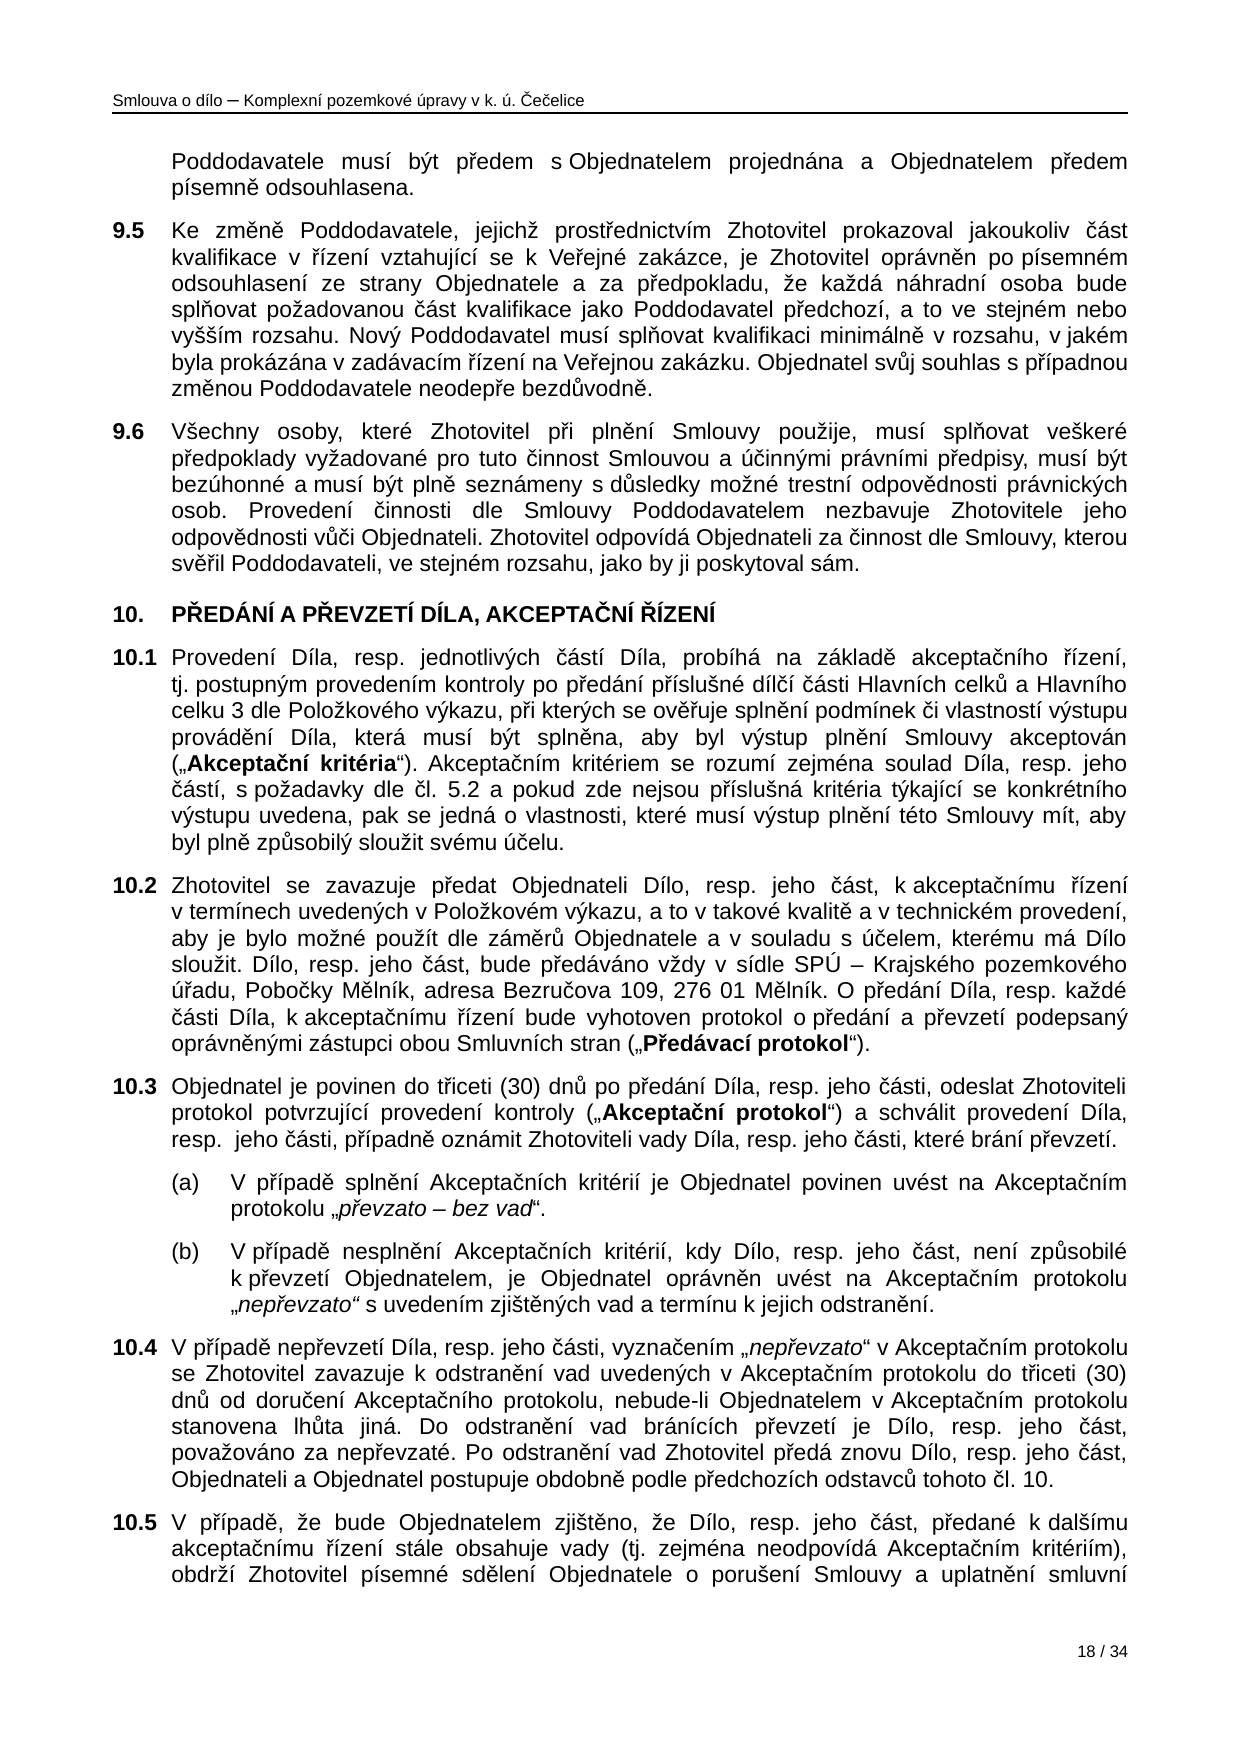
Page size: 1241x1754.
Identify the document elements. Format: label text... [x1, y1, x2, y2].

list V případě splnění Akceptačních kritérií je Objednatel povinen uvést na Akceptačním protokolu „převzato – bez vad“. [171, 1169, 1128, 1221]
text Provedení Díla, resp. jednotlivých částí Díla, probíhá na základě akceptačního řízení, tj. postupným provedením kontroly po předání příslušné dílčí části Hlavních celků a Hlavního celku 3 dle Položkového výkazu, při kterých se ověřuje splnění podmínek či vlastností výstupu provádění Díla, která musí být splněna, aby byl výstup plnění Smlouvy akceptován („Akceptační kritéria“). Akceptačním kritériem se rozumí zejména soulad Díla, resp. jeho částí, s požadavky dle čl. 5.2 a pokud zde nejsou příslušná kritéria týkající se konkrétního výstupu uvedena, pak se jedná o vlastnosti, které musí výstup plnění této Smlouvy mít, aby byl plně způsobilý sloužit svému účelu. [112, 644, 1128, 855]
text V případě nepřevzetí Díla, resp. jeho části, vyznačením „nepřevzato“ v Akceptačním protokolu se Zhotovitel zavazuje k odstranění vad uvedených v Akceptačním protokolu do třiceti (30) dnů od doručení Akceptačního protokolu, nebude-li Objednatelem v Akceptačním protokolu stanovena lhůta jiná. Do odstranění vad bránících převzetí je Dílo, resp. jeho část, považováno za nepřevzaté. Po odstranění vad Zhotovitel předá znovu Dílo, resp. jeho část, Objednateli a Objednatel postupuje obdobně podle předchozích odstavců tohoto čl. 10. [112, 1334, 1128, 1492]
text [112, 148, 1128, 200]
text Ke změně Poddodavatele, jejichž prostřednictvím Zhotovitel prokazoval jakoukoliv část kvalifikace v řízení vztahující se k Veřejné zakázce, je Zhotovitel oprávněn po písemném odsouhlasení ze strany Objednatele a za předpokladu, že každá náhradní osoba bude splňovat požadovanou část kvalifikace jako Poddodavatel předchozí, a to ve stejném nebo vyšším rozsahu. Nový Poddodavatel musí splňovat kvalifikaci minimálně v rozsahu, v jakém byla prokázána v zadávacím řízení na Veřejnou zakázku. Objednatel svůj souhlas s případnou změnou Poddodavatele neodepře bezdůvodně. [112, 217, 1128, 402]
text Všechny osoby, které Zhotovitel při plnění Smlouvy použije, musí splňovat veškeré předpoklady vyžadované pro tuto činnost Smlouvou a účinnými právními předpisy, musí být bezúhonné a musí být plně seznámeny s důsledky možné trestní odpovědnosti právnických osob. Provedení činnosti dle Smlouvy Poddodavatelem nezbavuje Zhotovitele jeho odpovědnosti vůči Objednateli. Zhotovitel odpovídá Objednateli za činnost dle Smlouvy, kterou svěřil Poddodavateli, ve stejném rozsahu, jako by ji poskytoval sám. [112, 418, 1128, 576]
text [112, 1509, 1128, 1588]
text Objednatel je povinen do třiceti (30) dnů po předání Díla, resp. jeho části, odeslat Zhotoviteli protokol potvrzující provedení kontroly („Akceptační protokol“) a schválit provedení Díla, resp. jeho části, případně oznámit Zhotoviteli vady Díla, resp. jeho části, které brání převzetí. [112, 1073, 1128, 1152]
list V případě nesplnění Akceptačních kritérií, kdy Dílo, resp. jeho část, není způsobilé k převzetí Objednatelem, je Objednatel oprávněn uvést na Akceptačním protokolu „nepřevzato“ s uvedením zjištěných vad a termínu k jejich odstranění. [171, 1238, 1128, 1317]
text Zhotovitel se zavazuje předat Objednateli Dílo, resp. jeho část, k akceptačnímu řízení v termínech uvedených v Položkovém výkazu, a to v takové kvalitě a v technickém provedení, aby je bylo možné použít dle záměrů Objednatele a v souladu s účelem, kterému má Dílo sloužit. Dílo, resp. jeho část, bude předáváno vždy v sídle SPÚ – Krajského pozemkového úřadu, Pobočky Mělník, adresa Bezručova 109, 276 01 Mělník. O předání Díla, resp. každé části Díla, k akceptačnímu řízení bude vyhotoven protokol o předání a převzetí podepsaný oprávněnými zástupci obou Smluvních stran („Předávací protokol“). [112, 872, 1128, 1056]
text Předání a převzetí Díla, Akceptační řízení [112, 601, 1128, 628]
